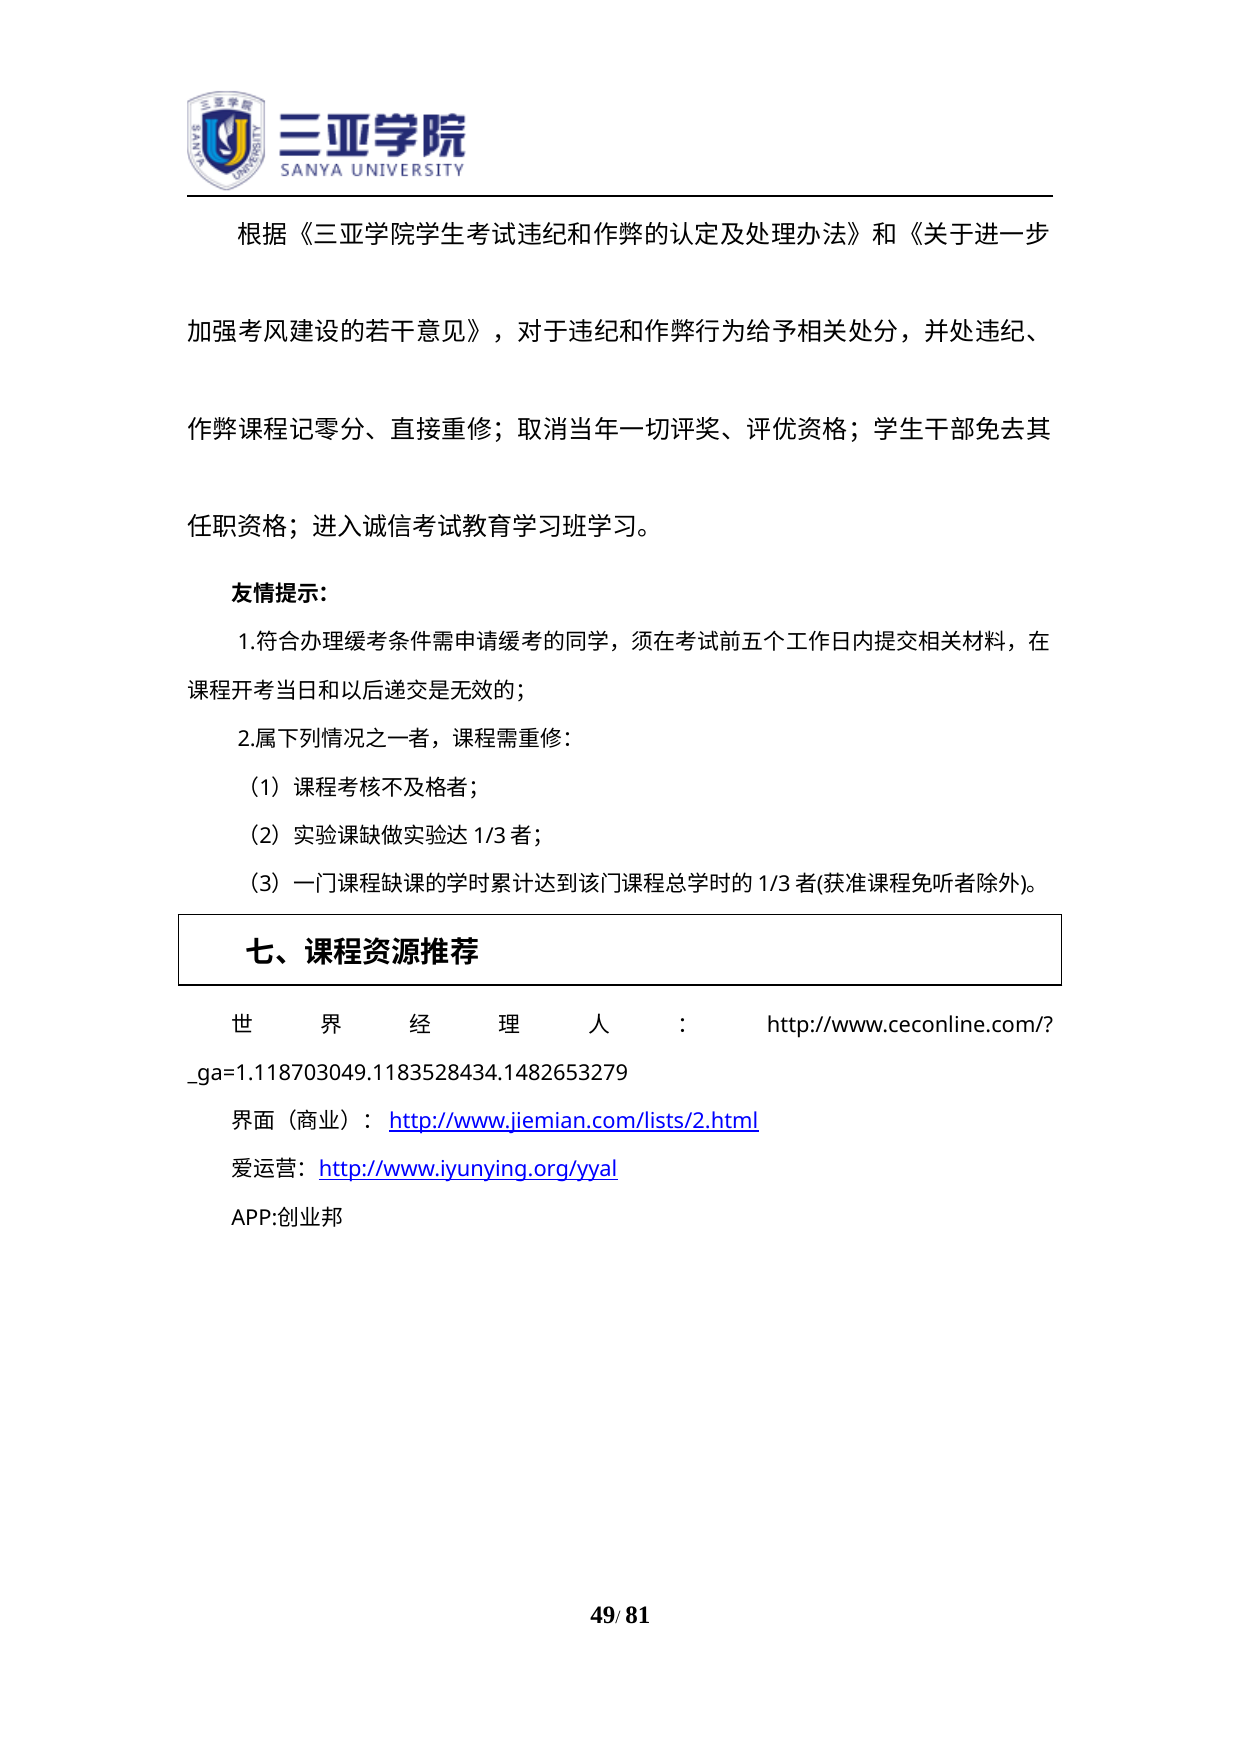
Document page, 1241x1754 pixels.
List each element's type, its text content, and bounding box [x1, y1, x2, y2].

text （2）实验课缺做实验达1/3者； [187, 818, 1053, 850]
text 界面（商业）： http://www.jiemian.com/lists/2.html [187, 1103, 1053, 1135]
text 爱运营：http://www.iyunying.org/yyal [187, 1151, 1053, 1184]
text 世界经理人：http://www.ceconline.com/?_ga=1.118703049.1183528434.1482653279 [187, 1007, 1053, 1088]
picture [187, 88, 484, 194]
text APP:创业邦 [187, 1199, 1053, 1232]
text （3）一门课程缺课的学时累计达到该门课程总学时的1/3者(获准课程免听者除外)。 [187, 866, 1053, 898]
text 根据《三亚学院学生考试违纪和作弊的认定及处理办法》和《关于进一步加强考风建设的若干意见》，对于违纪和作弊行为给予相关处分，并处违纪、作弊课程记零分、直接重修；取消当年一切评奖、评优资格；学生干部免去其任职资格；进入诚信考试教育学习班学习。 [187, 200, 1053, 557]
text 1.符合办理缓考条件需申请缓考的同学，须在考试前五个工作日内提交相关材料，在课程开考当日和以后递交是无效的； [187, 624, 1053, 705]
text 友情提示： [187, 576, 1053, 608]
text 2.属下列情况之一者，课程需重修： [187, 721, 1053, 753]
text （1）课程考核不及格者； [187, 769, 1053, 802]
text 七、课程资源推荐 [179, 915, 1061, 984]
